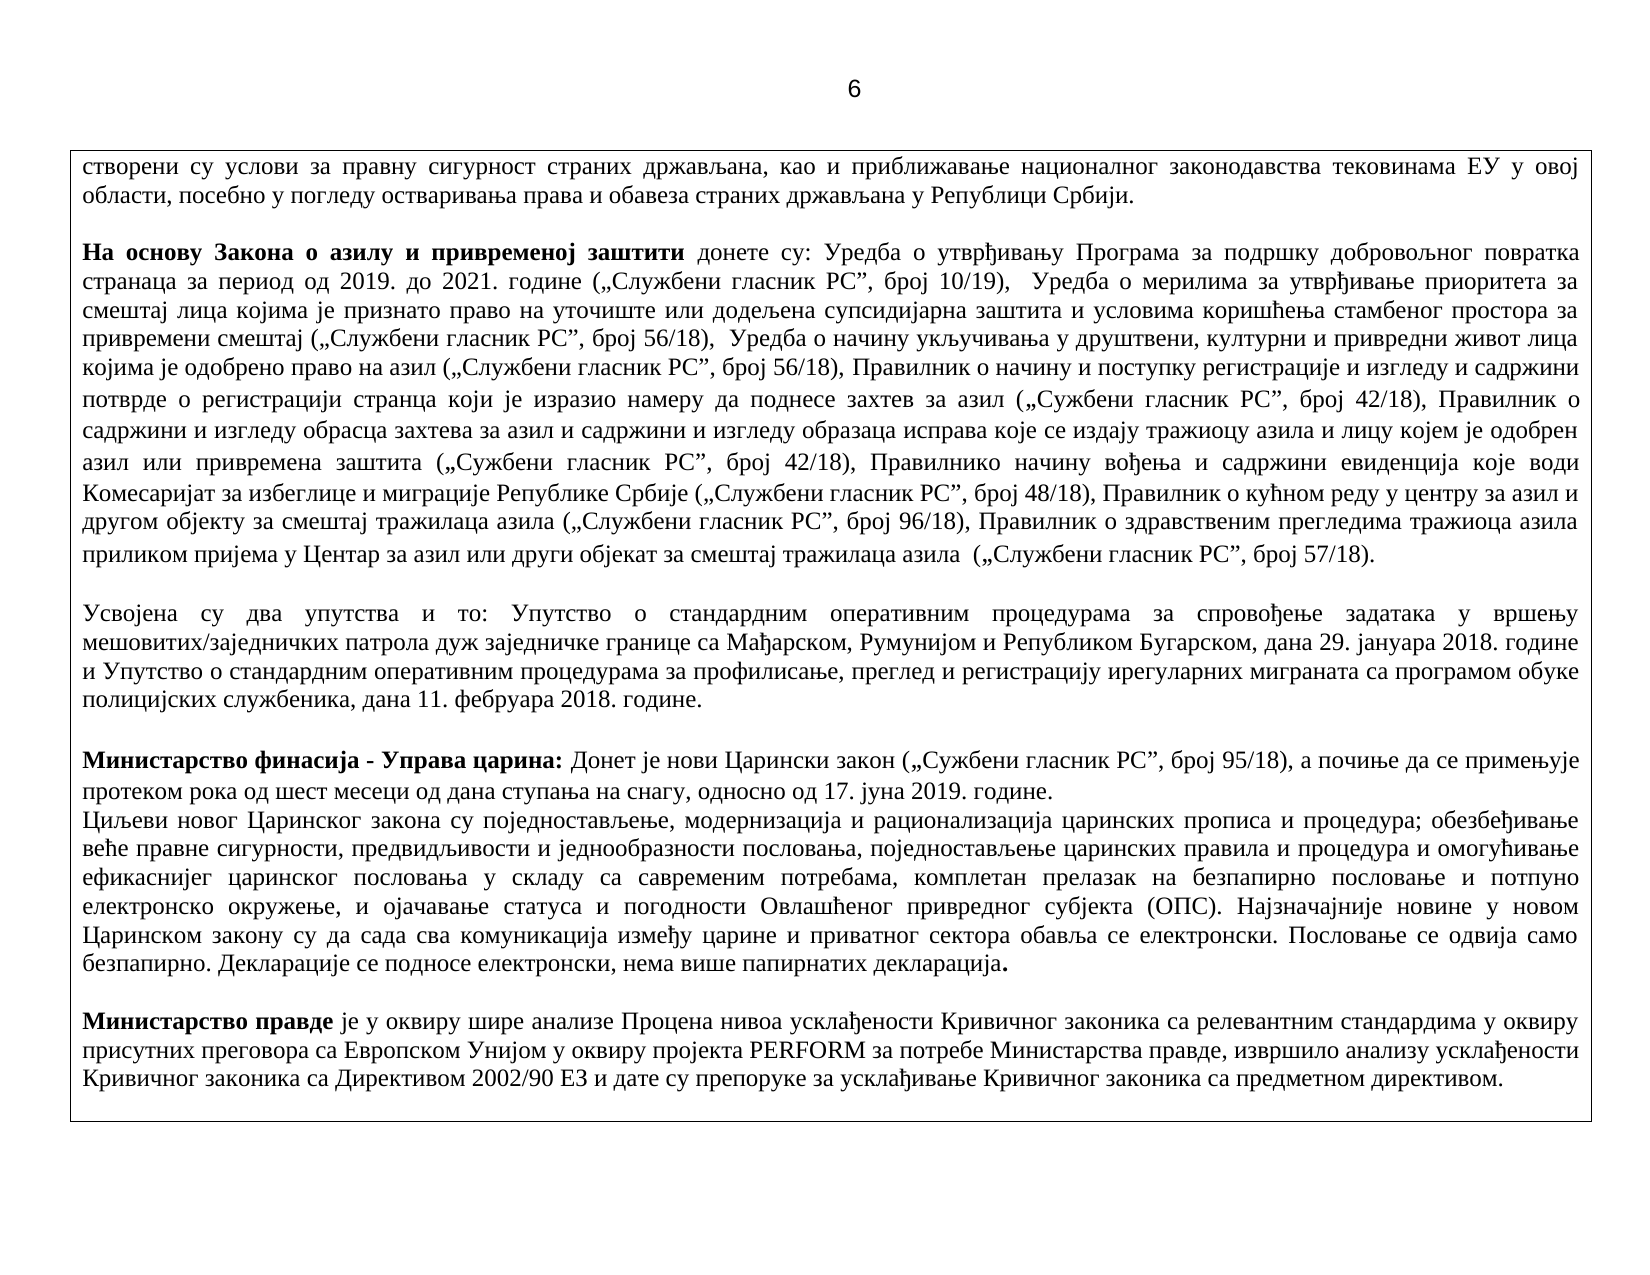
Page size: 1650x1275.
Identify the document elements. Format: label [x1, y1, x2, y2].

table_cell [71, 151, 1591, 1121]
